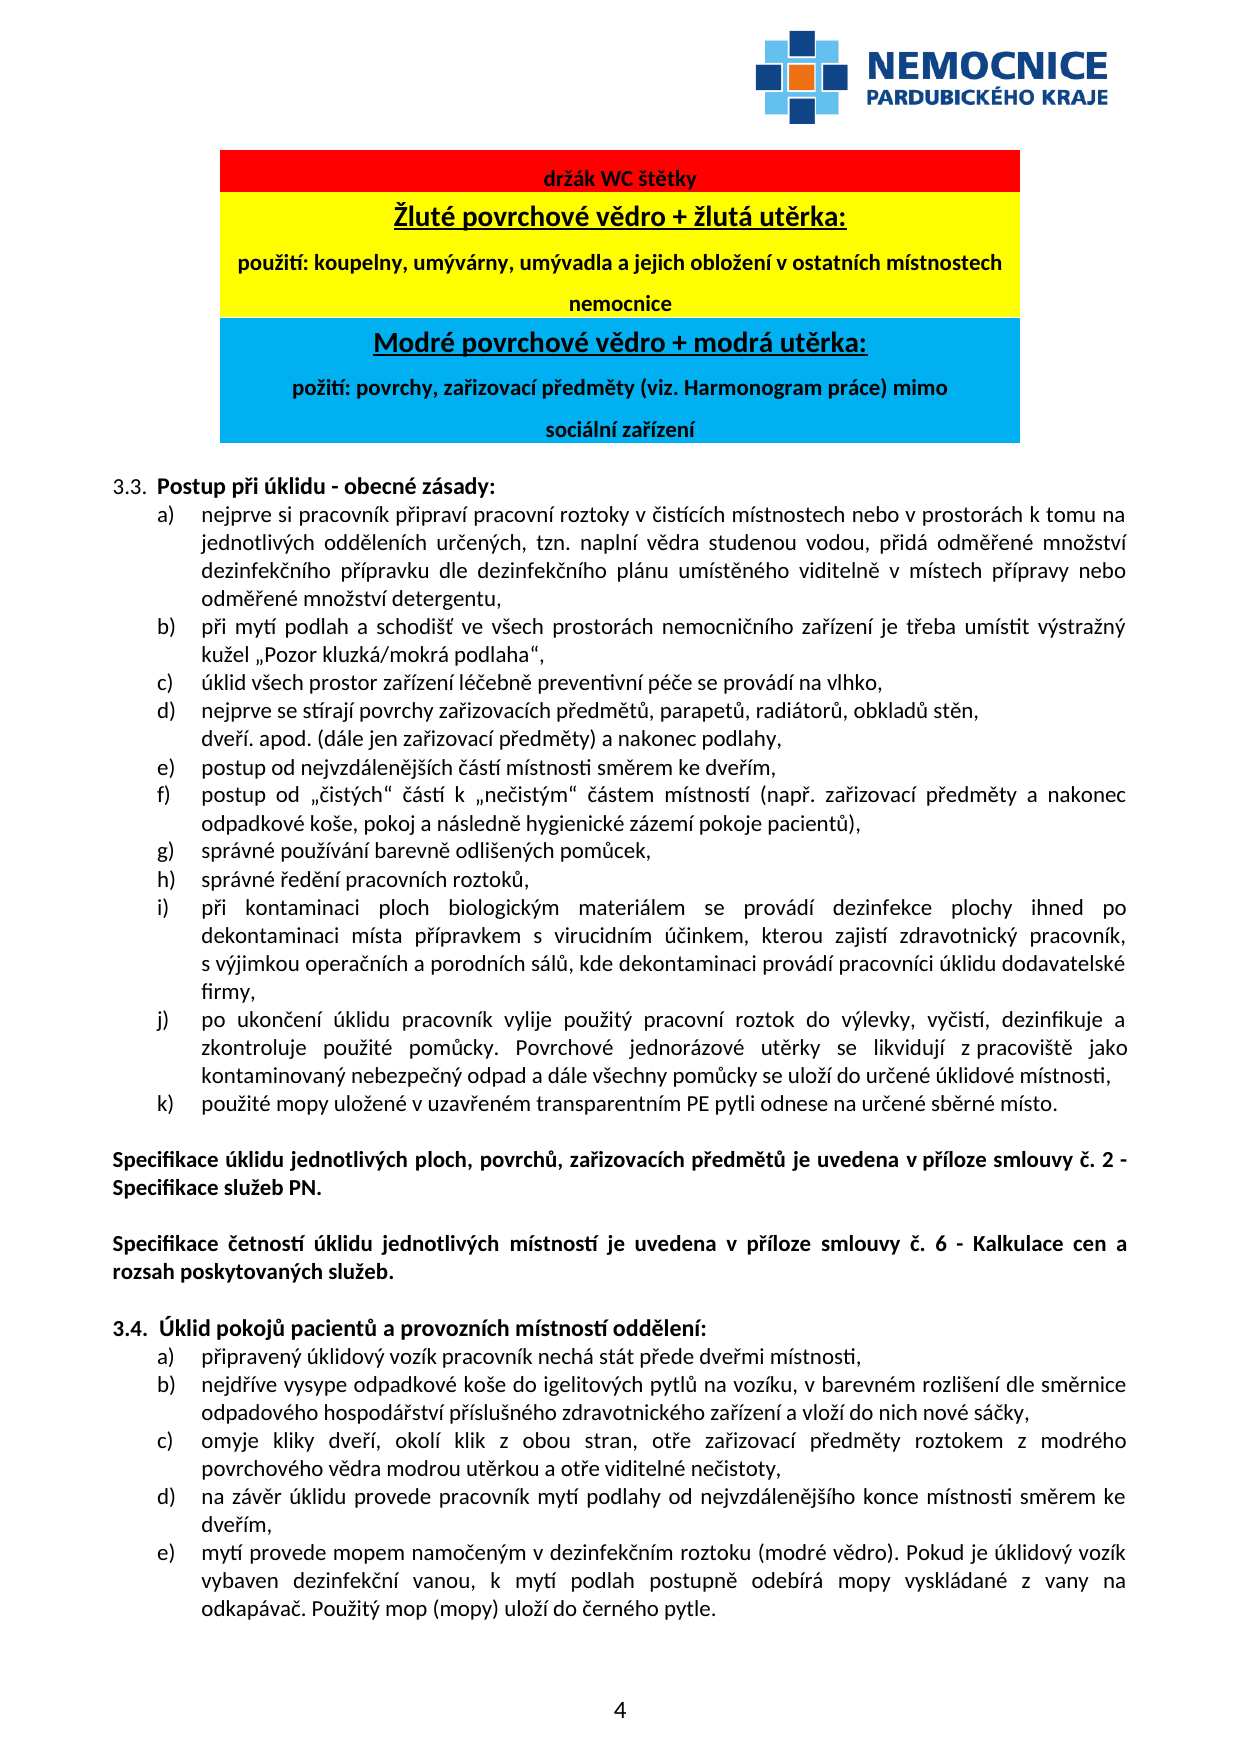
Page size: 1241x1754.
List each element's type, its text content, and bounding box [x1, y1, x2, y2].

list připravený úklidový vozík pracovník nechá stát přede dveřmi místnosti, [157, 1342, 1128, 1370]
list postup od nejvzdálenějších částí místnosti směrem ke dveřím, [157, 753, 1128, 781]
list postup od „čistých“ částí k „nečistým“ částem místností (např. zařizovací předměty a nakonec odpadkové koše, pokoj a následně hygienické zázemí pokoje pacientů), [157, 781, 1128, 837]
picture [754, 30, 1108, 125]
list správné používání barevně odlišených pomůcek, [157, 837, 1128, 865]
list mytí provede mopem namočeným v dezinfekčním roztoku (modré vědro). Pokud je úklidový vozík vybaven dezinfekční vanou, k mytí podlah postupně odebírá mopy vyskládané z vany na odkapávač. Použitý mop (mopy) uloží do černého pytle. [157, 1538, 1128, 1622]
list nejprve si pracovník připraví pracovní roztoky v čistících místnostech nebo v prostorách k tomu na jednotlivých odděleních určených, tzn. naplní vědra studenou vodou, přidá odměřené množství dezinfekčního přípravku dle dezinfekčního plánu umístěného viditelně v místech přípravy nebo odměřené množství detergentu, [157, 500, 1128, 612]
list při mytí podlah a schodišť ve všech prostorách nemocničního zařízení je třeba umístit výstražný kužel „Pozor kluzká/mokrá podlaha“, [157, 612, 1128, 668]
list nejprve se stírají povrchy zařizovacích předmětů, parapetů, radiátorů, obkladů stěn, [157, 697, 1128, 724]
list použité mopy uložené v uzavřeném transparentním PE pytli odnese na určené sběrné místo. [157, 1089, 1128, 1117]
table_cell požití: povrchy, zařizovací předměty (viz. Harmonogram práce) mimo [220, 359, 1020, 401]
list po ukončení úklidu pracovník vylije použitý pracovní roztok do výlevky, vyčistí, dezinfikuje a zkontroluje použité pomůcky. Povrchové jednorázové utěrky se likvidují z pracoviště jako kontaminovaný nebezpečný odpad a dále všechny pomůcky se uloží do určené úklidové místnosti, [157, 1005, 1128, 1089]
text dveří. apod. (dále jen zařizovací předměty) a nakonec podlahy, [201, 724, 1128, 753]
list Postup při úklidu - obecné zásady: [112, 471, 1128, 500]
table_cell Modré povrchové vědro + modrá utěrka: [220, 318, 1020, 359]
text Specifikace úklidu jednotlivých ploch, povrchů, zařizovacích předmětů je uvedena v příloze smlouvy č. 2 - Specifikace služeb PN. [112, 1145, 1128, 1201]
list při kontaminaci ploch biologickým materiálem se provádí dezinfekce plochy ihned po dekontaminaci místa přípravkem s virucidním účinkem, kterou zajistí zdravotnický pracovník, s výjimkou operačních a porodních sálů, kde dekontaminaci provádí pracovníci úklidu dodavatelské firmy, [157, 893, 1128, 1005]
table_cell sociální zařízení [220, 401, 1020, 443]
table_cell nemocnice [220, 276, 1020, 317]
list nejdříve vysype odpadkové koše do igelitových pytlů na vozíku, v barevném rozlišení dle směrnice odpadového hospodářství příslušného zdravotnického zařízení a vloží do nich nové sáčky, [157, 1370, 1128, 1426]
text Specifikace četností úklidu jednotlivých místností je uvedena v příloze smlouvy č. 6 - Kalkulace cen a rozsah poskytovaných služeb. [112, 1229, 1128, 1285]
list na závěr úklidu provede pracovník mytí podlahy od nejvzdálenějšího konce místnosti směrem ke dveřím, [157, 1482, 1128, 1538]
table_cell Žluté povrchové vědro + žlutá utěrka: [220, 192, 1020, 234]
list úklid všech prostor zařízení léčebně preventivní péče se provádí na vlhko, [157, 668, 1128, 697]
table_cell použití: koupelny, umývárny, umývadla a jejich obložení v ostatních místnostech [220, 234, 1020, 276]
list správné ředění pracovních roztoků, [157, 865, 1128, 893]
table_cell držák WC štětky [220, 150, 1020, 192]
list omyje kliky dveří, okolí klik z obou stran, otře zařizovací předměty roztokem z modrého povrchového vědra modrou utěrkou a otře viditelné nečistoty, [157, 1426, 1128, 1482]
list Úklid pokojů pacientů a provozních místností oddělení: [112, 1313, 1128, 1342]
